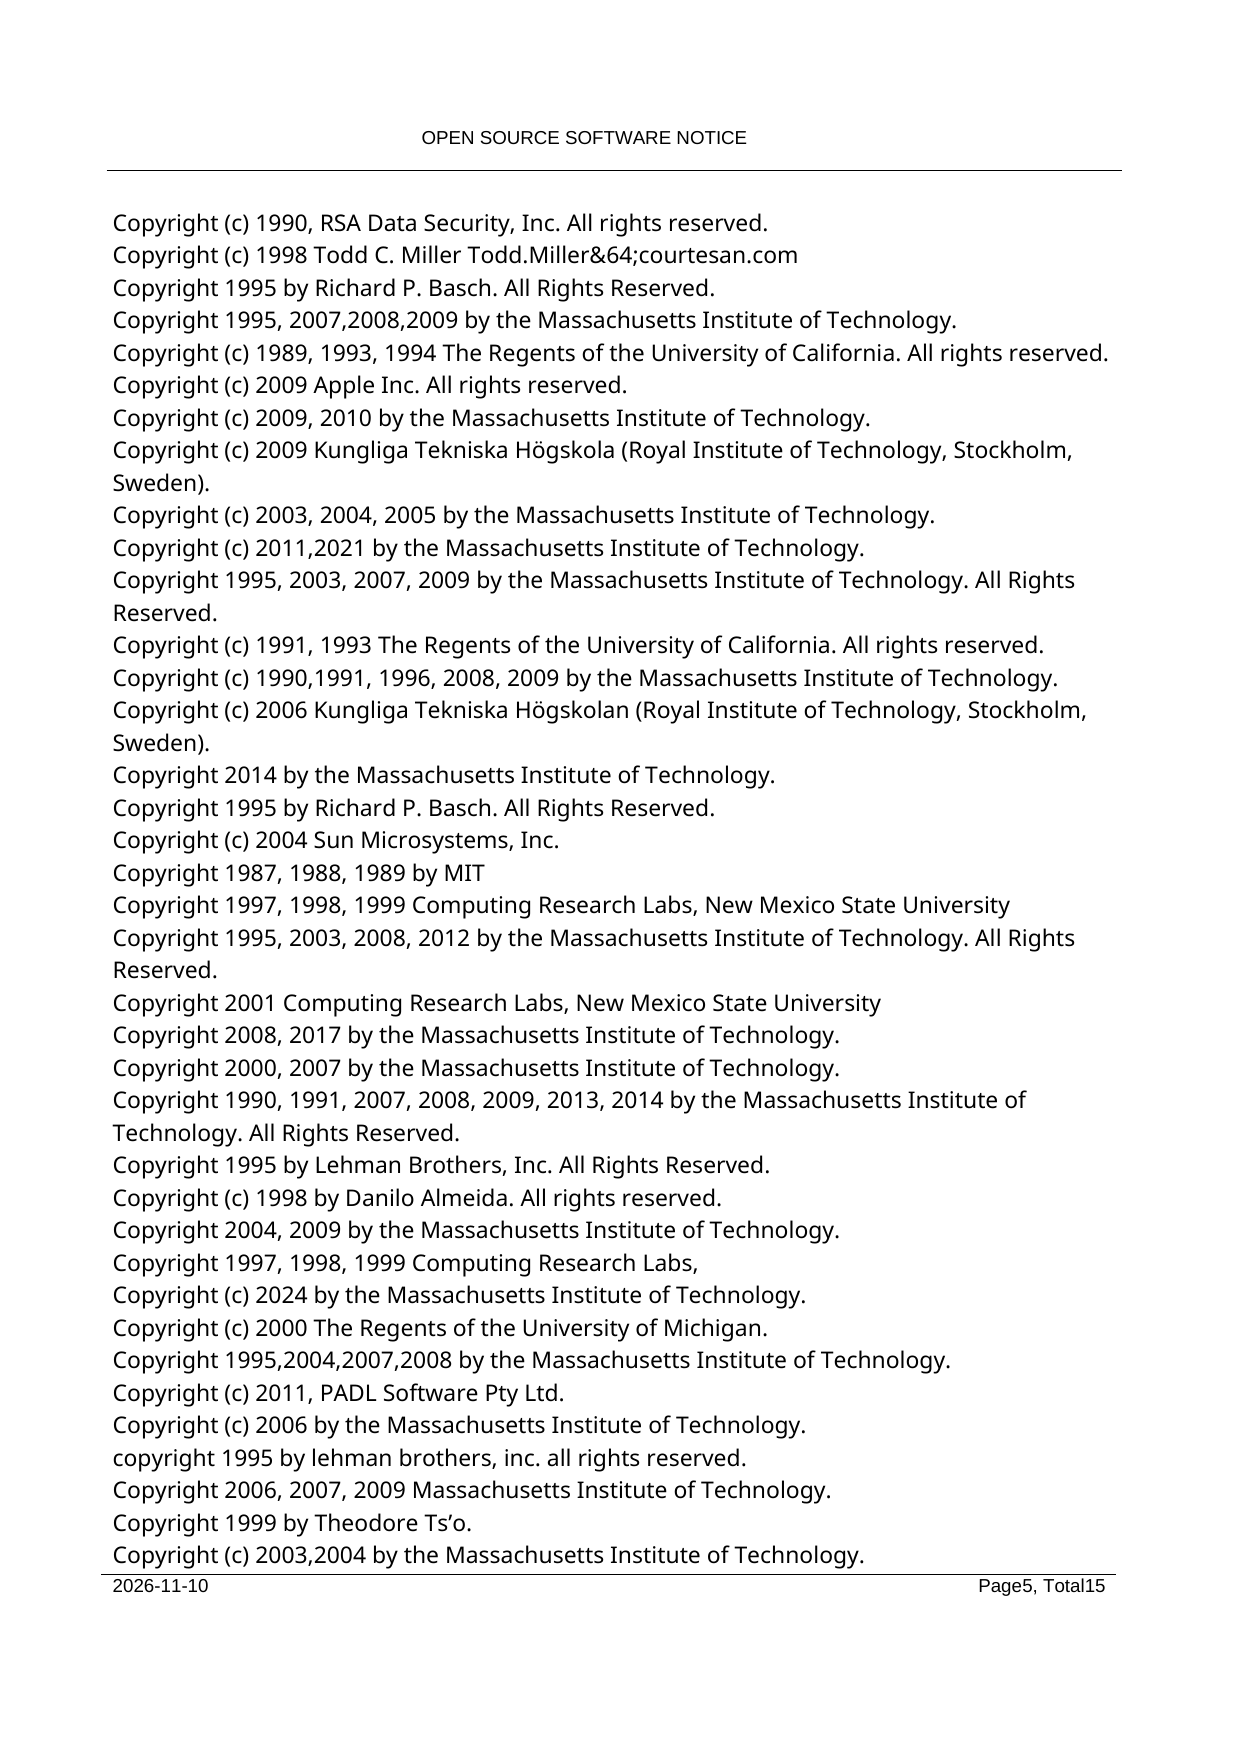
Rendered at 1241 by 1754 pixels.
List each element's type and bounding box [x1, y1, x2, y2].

text [112, 206, 1128, 1571]
